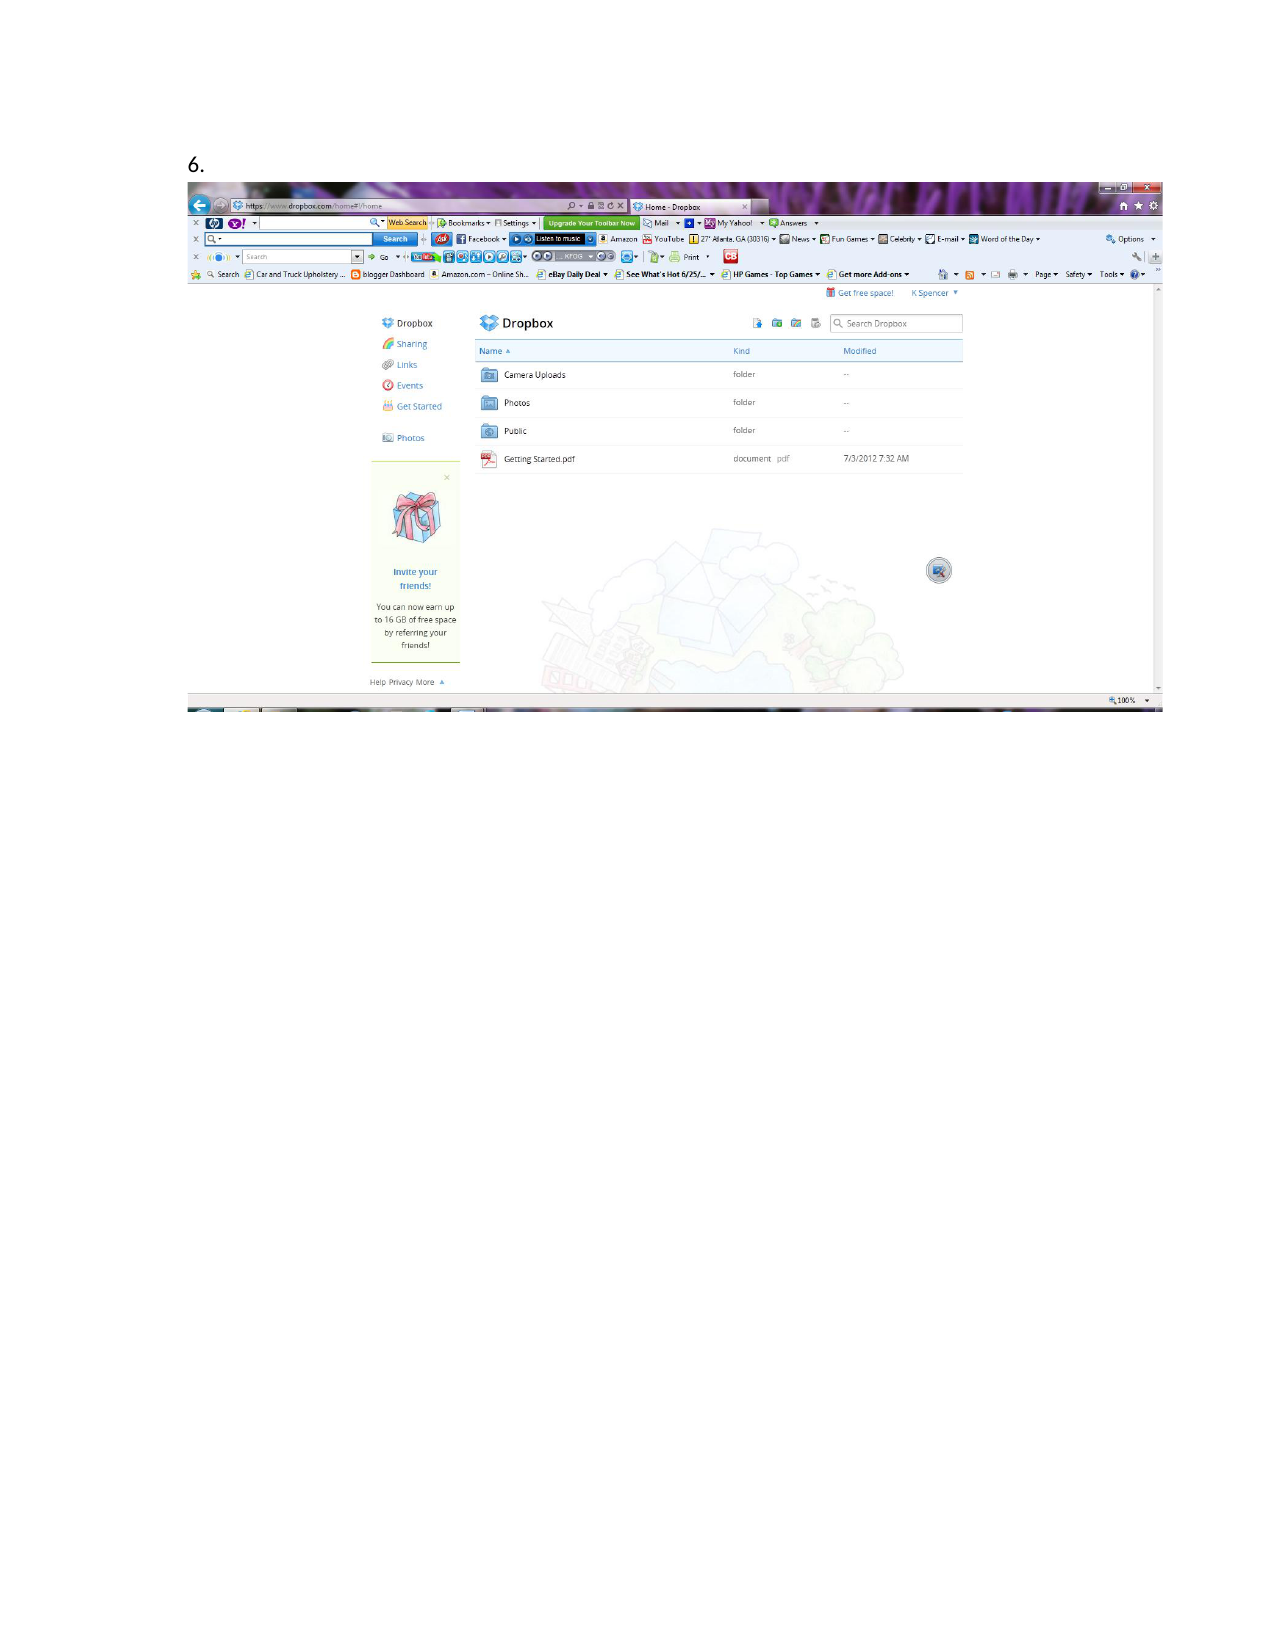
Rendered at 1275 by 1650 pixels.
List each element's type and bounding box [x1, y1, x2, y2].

picture [187, 182, 1163, 712]
